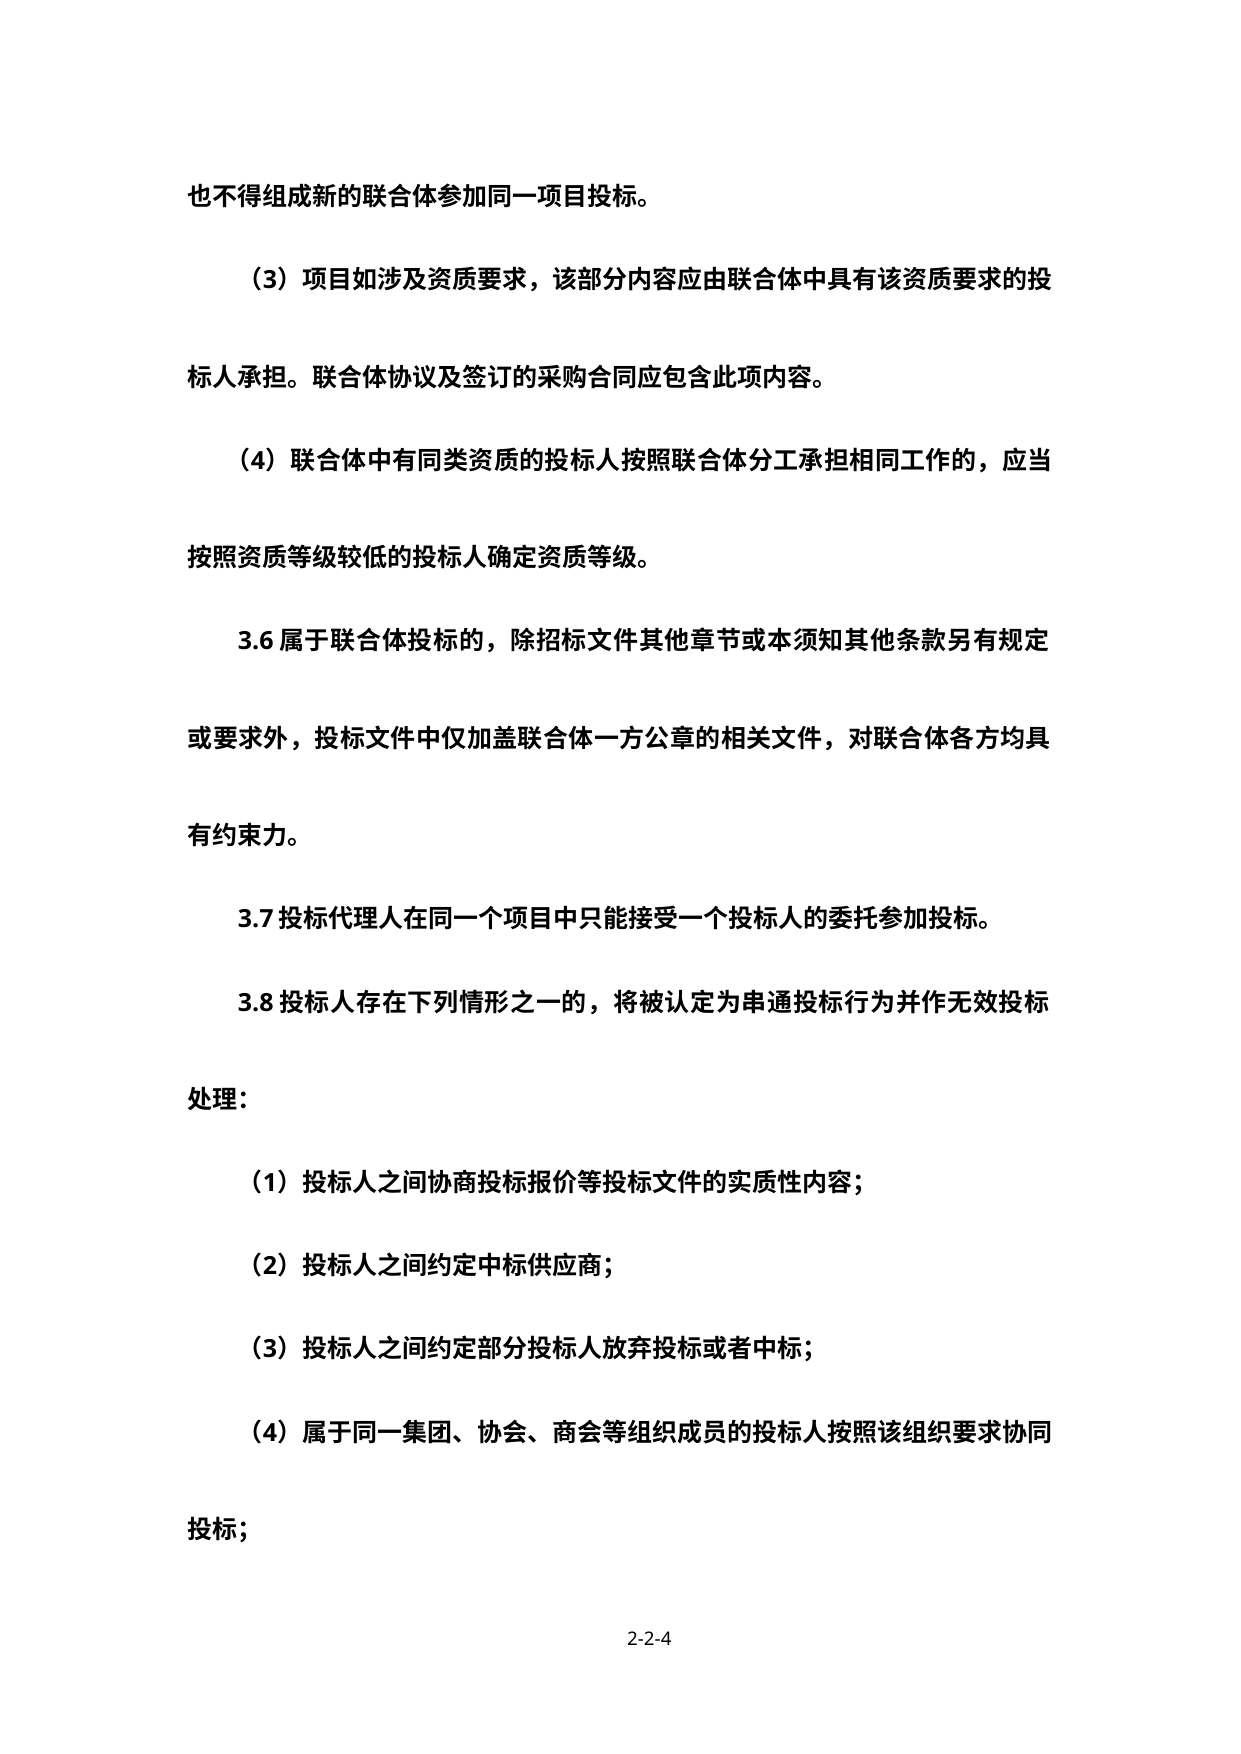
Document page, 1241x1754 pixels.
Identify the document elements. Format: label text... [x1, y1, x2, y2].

text （1）投标人之间协商投标报价等投标文件的实质性内容； [187, 1148, 1053, 1213]
text 3.6属于联合体投标的，除招标文件其他章节或本须知其他条款另有规定或要求外，投标文件中仅加盖联合体一方公章的相关文件，对联合体各方均具有约束力。 [187, 606, 1053, 866]
text （3）项目如涉及资质要求，该部分内容应由联合体中具有该资质要求的投标人承担。联合体协议及签订的采购合同应包含此项内容。 [187, 245, 1053, 408]
text （3）投标人之间约定部分投标人放弃投标或者中标； [187, 1314, 1053, 1379]
text 3.8投标人存在下列情形之一的，将被认定为串通投标行为并作无效投标处理： [187, 968, 1053, 1130]
text （4）属于同一集团、协会、商会等组织成员的投标人按照该组织要求协同投标； [187, 1398, 1053, 1560]
text （2）投标人之间约定中标供应商； [187, 1231, 1053, 1296]
text 3.7投标代理人在同一个项目中只能接受一个投标人的委托参加投标。 [187, 884, 1053, 949]
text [187, 162, 1053, 227]
text （4）联合体中有同类资质的投标人按照联合体分工承担相同工作的，应当按照资质等级较低的投标人确定资质等级。 [187, 426, 1053, 588]
